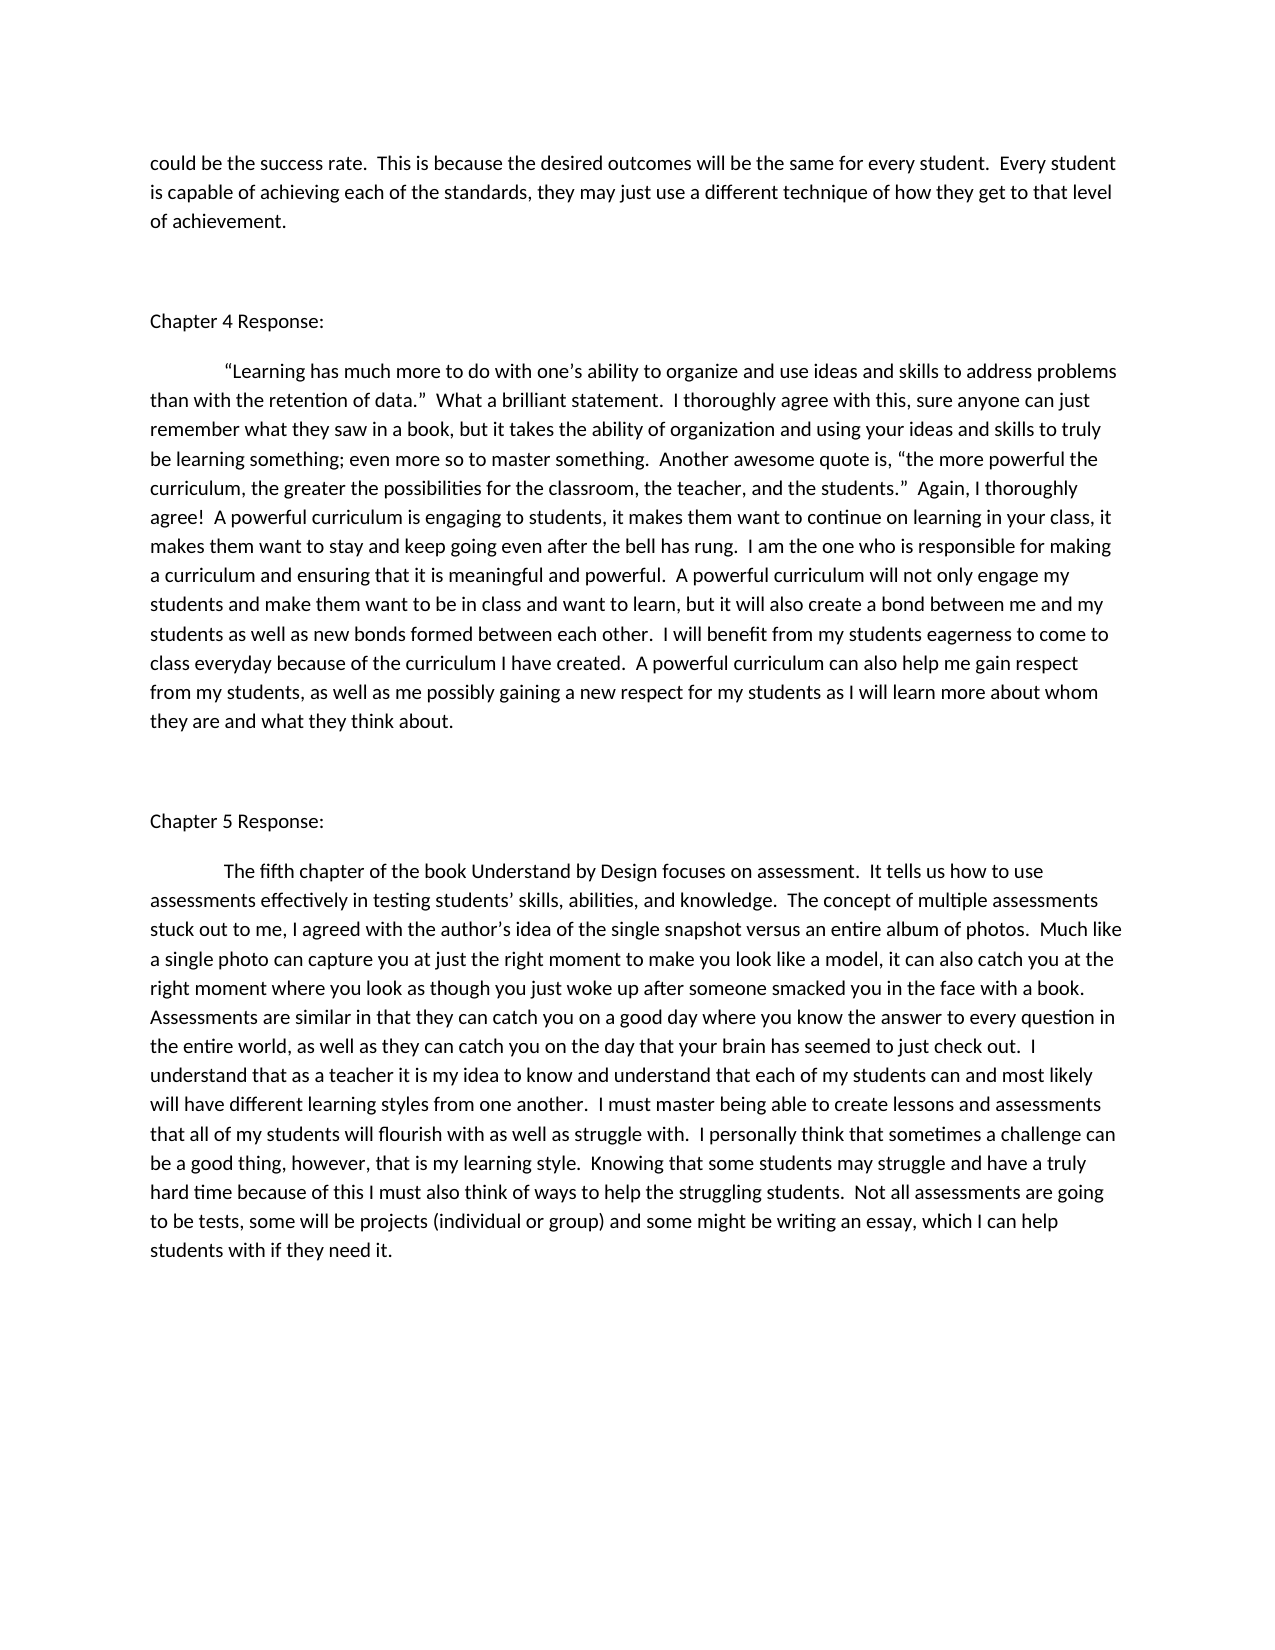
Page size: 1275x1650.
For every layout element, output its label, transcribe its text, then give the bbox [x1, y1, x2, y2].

text The fifth chapter of the book Understand by Design focuses on assessment. It tells us how to use assessments effectively in testing students’ skills, abilities, and knowledge. The concept of multiple assessments stuck out to me, I agreed with the author’s idea of the single snapshot versus an entire album of photos. Much like a single photo can capture you at just the right moment to make you look like a model, it can also catch you at the right moment where you look as though you just woke up after someone smacked you in the face with a book. Assessments are similar in that they can catch you on a good day where you know the answer to every question in the entire world, as well as they can catch you on the day that your brain has seemed to just check out. I understand that as a teacher it is my idea to know and understand that each of my students can and most likely will have different learning styles from one another. I must master being able to create lessons and assessments that all of my students will flourish with as well as struggle with. I personally think that sometimes a challenge can be a good thing, however, that is my learning style. Knowing that some students may struggle and have a truly hard time because of this I must also think of ways to help the struggling students. Not all assessments are going to be tests, some will be projects (individual or group) and some might be writing an essay, which I can help students with if they need it. [150, 858, 1125, 1263]
text Chapter 5 Response: [150, 808, 1125, 834]
text Chapter 4 Response: [150, 308, 1125, 334]
text “Learning has much more to do with one’s ability to organize and use ideas and skills to address problems than with the retention of data.” What a brilliant statement. I thoroughly agree with this, sure anyone can just remember what they saw in a book, but it takes the ability of organization and using your ideas and skills to truly be learning something; even more so to master something. Another awesome quote is, “the more powerful the curriculum, the greater the possibilities for the classroom, the teacher, and the students.” Again, I thoroughly agree! A powerful curriculum is engaging to students, it makes them want to continue on learning in your class, it makes them want to stay and keep going even after the bell has rung. I am the one who is responsible for making a curriculum and ensuring that it is meaningful and powerful. A powerful curriculum will not only engage my students and make them want to be in class and want to learn, but it will also create a bond between me and my students as well as new bonds formed between each other. I will benefit from my students eagerness to come to class everyday because of the curriculum I have created. A powerful curriculum can also help me gain respect from my students, as well as me possibly gaining a new respect for my students as I will learn more about whom they are and what they think about. [150, 358, 1125, 734]
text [150, 150, 1125, 234]
